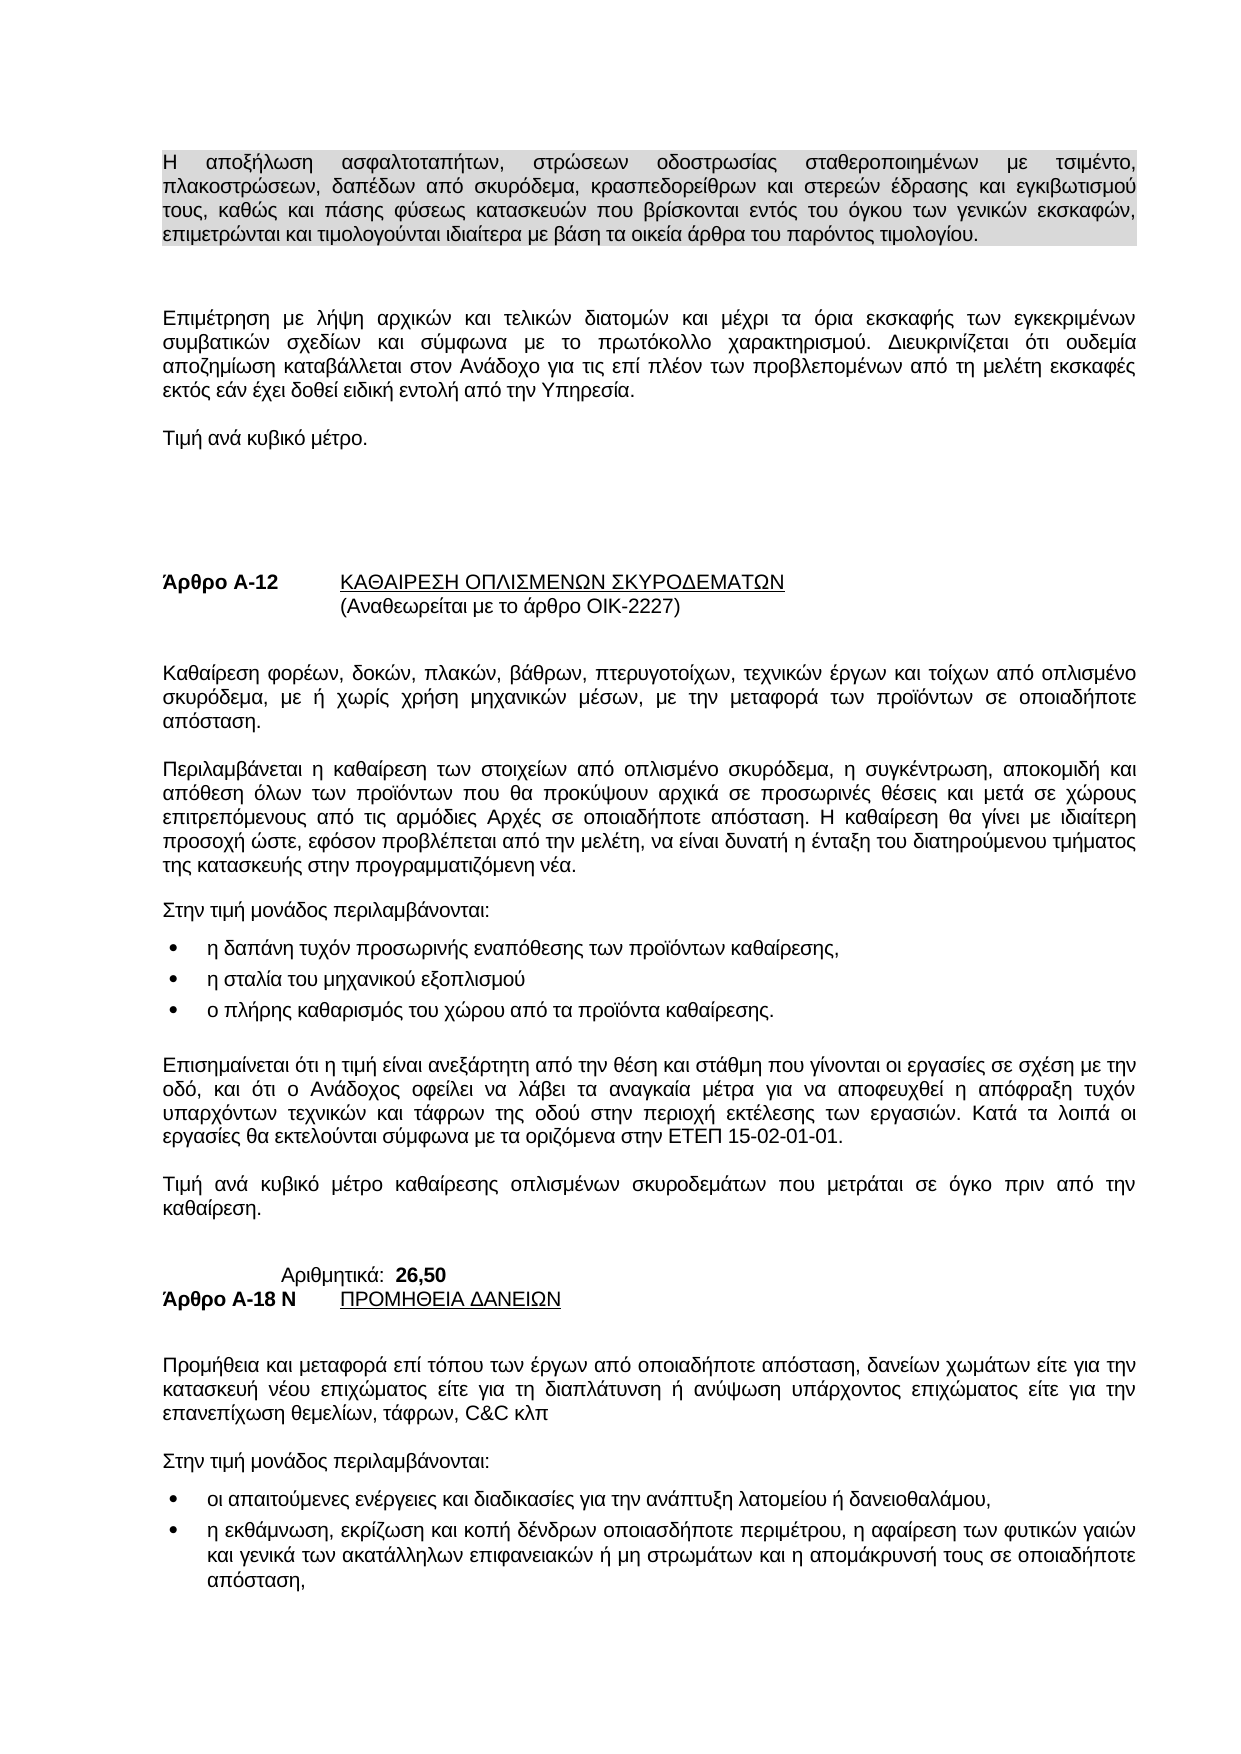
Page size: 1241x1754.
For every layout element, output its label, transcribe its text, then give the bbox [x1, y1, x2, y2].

list ο πλήρης καθαρισμός του χώρου από τα προϊόντα καθαίρεσης. [169, 997, 1137, 1022]
text Στην τιμή μονάδος περιλαμβάνονται: [162, 1449, 1137, 1473]
text Άρθρο Α-18 Ν ΠΡΟΜΗΘΕΙΑ ΔΑΝΕΙΩΝ [162, 1287, 1137, 1311]
text Επισημαίνεται ότι η τιμή είναι ανεξάρτητη από την θέση και στάθμη που γίνονται οι εργασίες σε σχέση με την οδό, και ότι ο Ανάδοχος οφείλει να λάβει τα αναγκαία μέτρα για να αποφευχθεί η απόφραξη τυχόν υπαρχόντων τεχνικών και τάφρων της οδού στην περιοχή εκτέλεσης των εργασιών. Κατά τα λοιπά οι εργασίες θα εκτελούνται σύμφωνα με τα οριζόμενα στην ΕΤΕΠ 15-02-01-01. [162, 1052, 1137, 1148]
text Προμήθεια και μεταφορά επί τόπου των έργων από οποιαδήποτε απόσταση, δανείων χωμάτων είτε για την κατασκευή νέου επιχώματος είτε για τη διαπλάτυνση ή ανύψωση υπάρχοντος επιχώματος είτε για την επανεπίχωση θεμελίων, τάφρων, C&C κλπ [162, 1353, 1137, 1425]
text Η αποξήλωση ασφαλτοταπήτων, στρώσεων οδοστρωσίας σταθεροποιημένων με τσιμέντο, πλακοστρώσεων, δαπέδων από σκυρόδεμα, κρασπεδορείθρων και στερεών έδρασης και εγκιβωτισμού τους, καθώς και πάσης φύσεως κατασκευών που βρίσκονται εντός του όγκου των γενικών εκσκαφών, επιμετρώνται και τιμολογούνται ιδιαίτερα με βάση τα οικεία άρθρα του παρόντος τιμολογίου. [162, 150, 1137, 246]
text Περιλαμβάνεται η καθαίρεση των στοιχείων από οπλισμένο σκυρόδεμα, η συγκέντρωση, αποκομιδή και απόθεση όλων των προϊόντων που θα προκύψουν αρχικά σε προσωρινές θέσεις και μετά σε χώρους επιτρεπόμενους από τις αρμόδιες Αρχές σε οποιαδήποτε απόσταση. Η καθαίρεση θα γίνει με ιδιαίτερη προσοχή ώστε, εφόσον προβλέπεται από την μελέτη, να είναι δυνατή η ένταξη του διατηρούμενου τμήματος της κατασκευής στην προγραμματιζόμενη νέα. [162, 757, 1137, 876]
list η σταλία του μηχανικού εξοπλισμού [169, 966, 1137, 991]
text Στην τιμή μονάδος περιλαμβάνονται: [162, 900, 1137, 922]
text Τιμή ανά κυβικό μέτρο. [162, 426, 1137, 450]
list η εκθάμνωση, εκρίζωση και κοπή δένδρων οποιασδήποτε περιμέτρου, η αφαίρεση των φυτικών γαιών και γενικά των ακατάλληλων επιφανειακών ή μη στρωμάτων και η απομάκρυνσή τους σε οποιαδήποτε απόσταση, [169, 1517, 1137, 1592]
text Αριθμητικά: 26,50 [162, 1263, 1137, 1287]
text Τιμή ανά κυβικό μέτρο καθαίρεσης οπλισμένων σκυροδεμάτων που μετράται σε όγκο πριν από την καθαίρεση. [162, 1172, 1137, 1220]
text (Αναθεωρείται με το άρθρο ΟΙΚ-2227) [338, 594, 1137, 618]
text Επιμέτρηση με λήψη αρχικών και τελικών διατομών και μέχρι τα όρια εκσκαφής των εγκεκριμένων συμβατικών σχεδίων και σύμφωνα με το πρωτόκολλο χαρακτηρισμού. Διευκρινίζεται ότι ουδεμία αποζημίωση καταβάλλεται στον Ανάδοχο για τις επί πλέον των προβλεπομένων από τη μελέτη εκσκαφές εκτός εάν έχει δοθεί ειδική εντολή από την Υπηρεσία. [162, 306, 1137, 402]
list η δαπάνη τυχόν προσωρινής εναπόθεσης των προϊόντων καθαίρεσης, [169, 935, 1137, 960]
list οι απαιτούμενες ενέργειες και διαδικασίες για την ανάπτυξη λατομείου ή δανειοθαλάμου, [169, 1486, 1137, 1511]
text Καθαίρεση φορέων, δοκών, πλακών, βάθρων, πτερυγοτοίχων, τεχνικών έργων και τοίχων από οπλισμένο σκυρόδεμα, με ή χωρίς χρήση μηχανικών μέσων, με την μεταφορά των προϊόντων σε οποιαδήποτε απόσταση. [162, 661, 1137, 733]
subtitle Άρθρο Α-12 ΚΑΘΑΙΡΕΣΗ ΟΠΛΙΣΜΕΝΩΝ ΣΚΥΡΟΔΕΜΑΤΩΝ [162, 570, 1137, 594]
